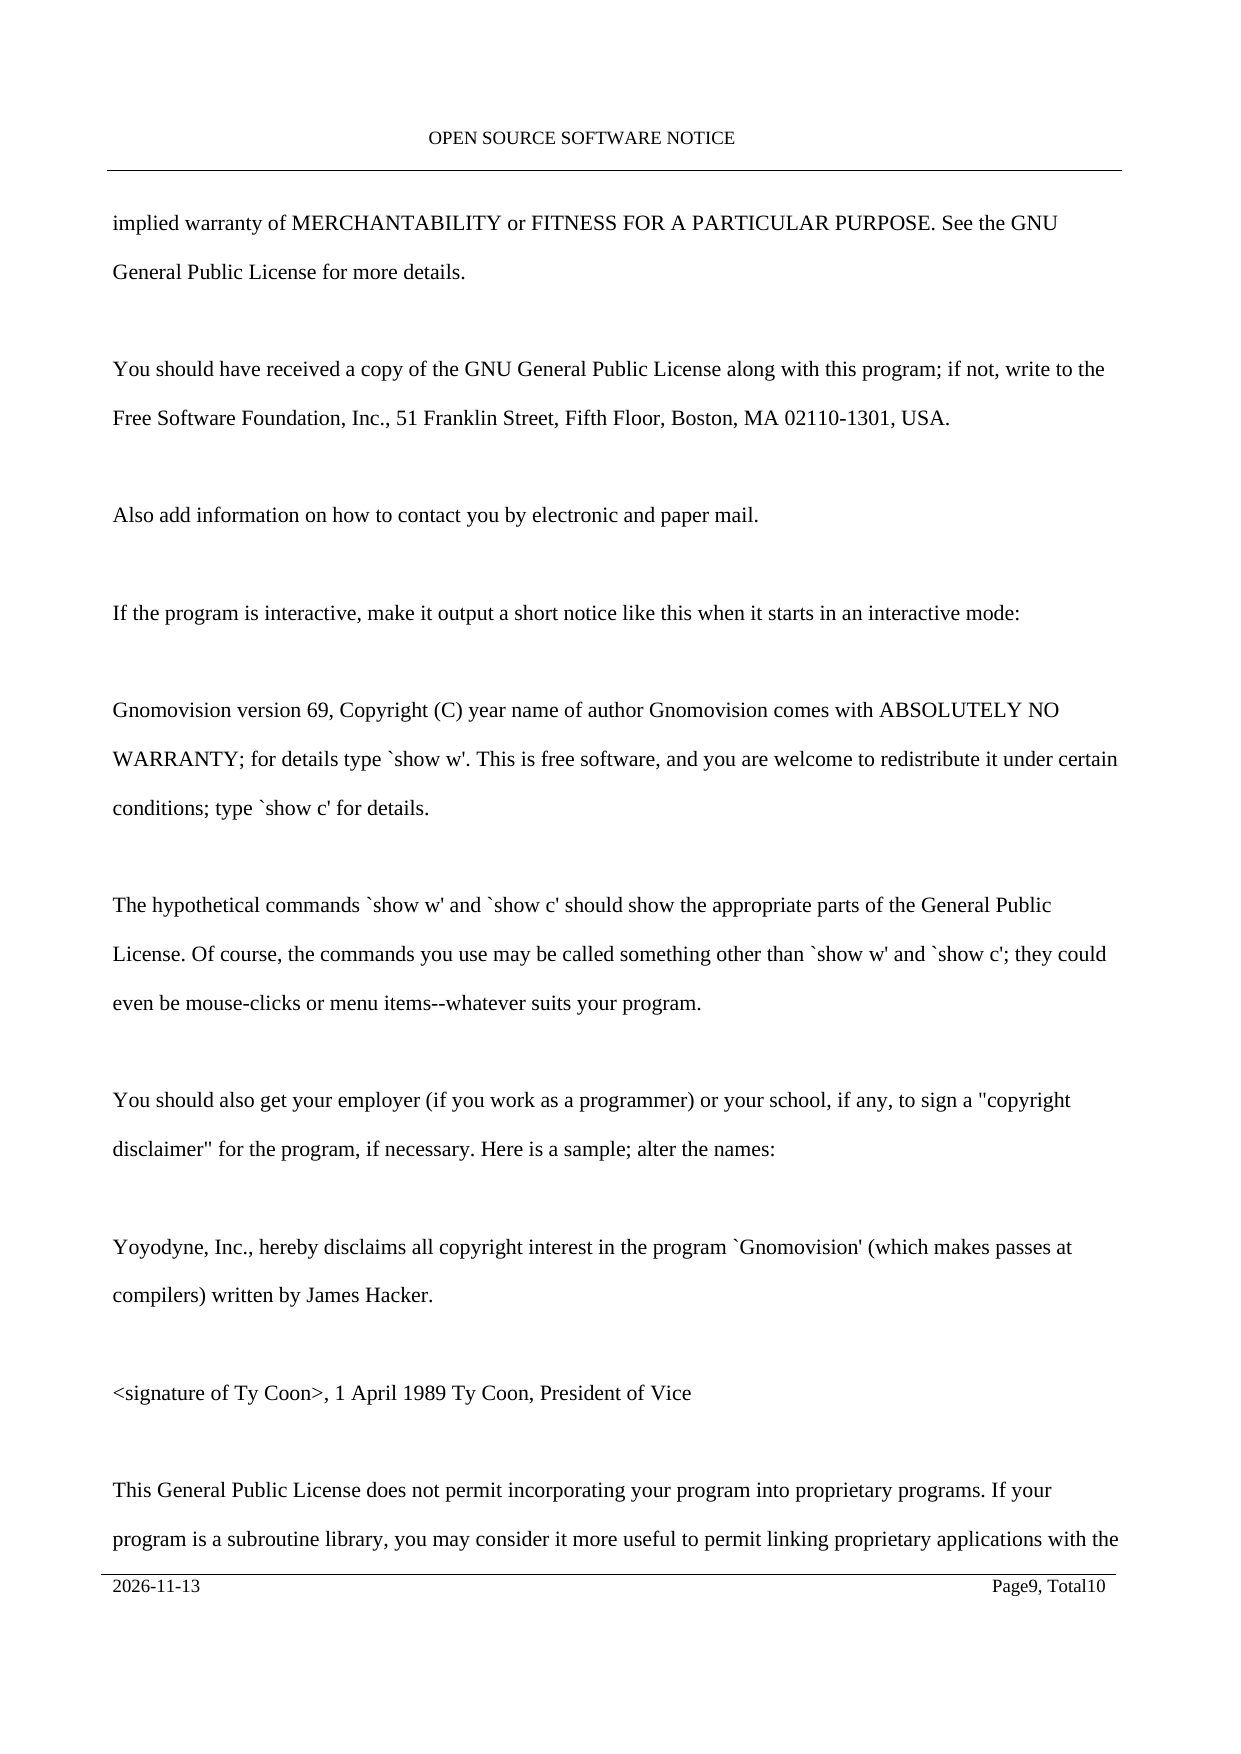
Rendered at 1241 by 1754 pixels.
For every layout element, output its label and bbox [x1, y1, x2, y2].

text [112, 206, 1128, 1555]
